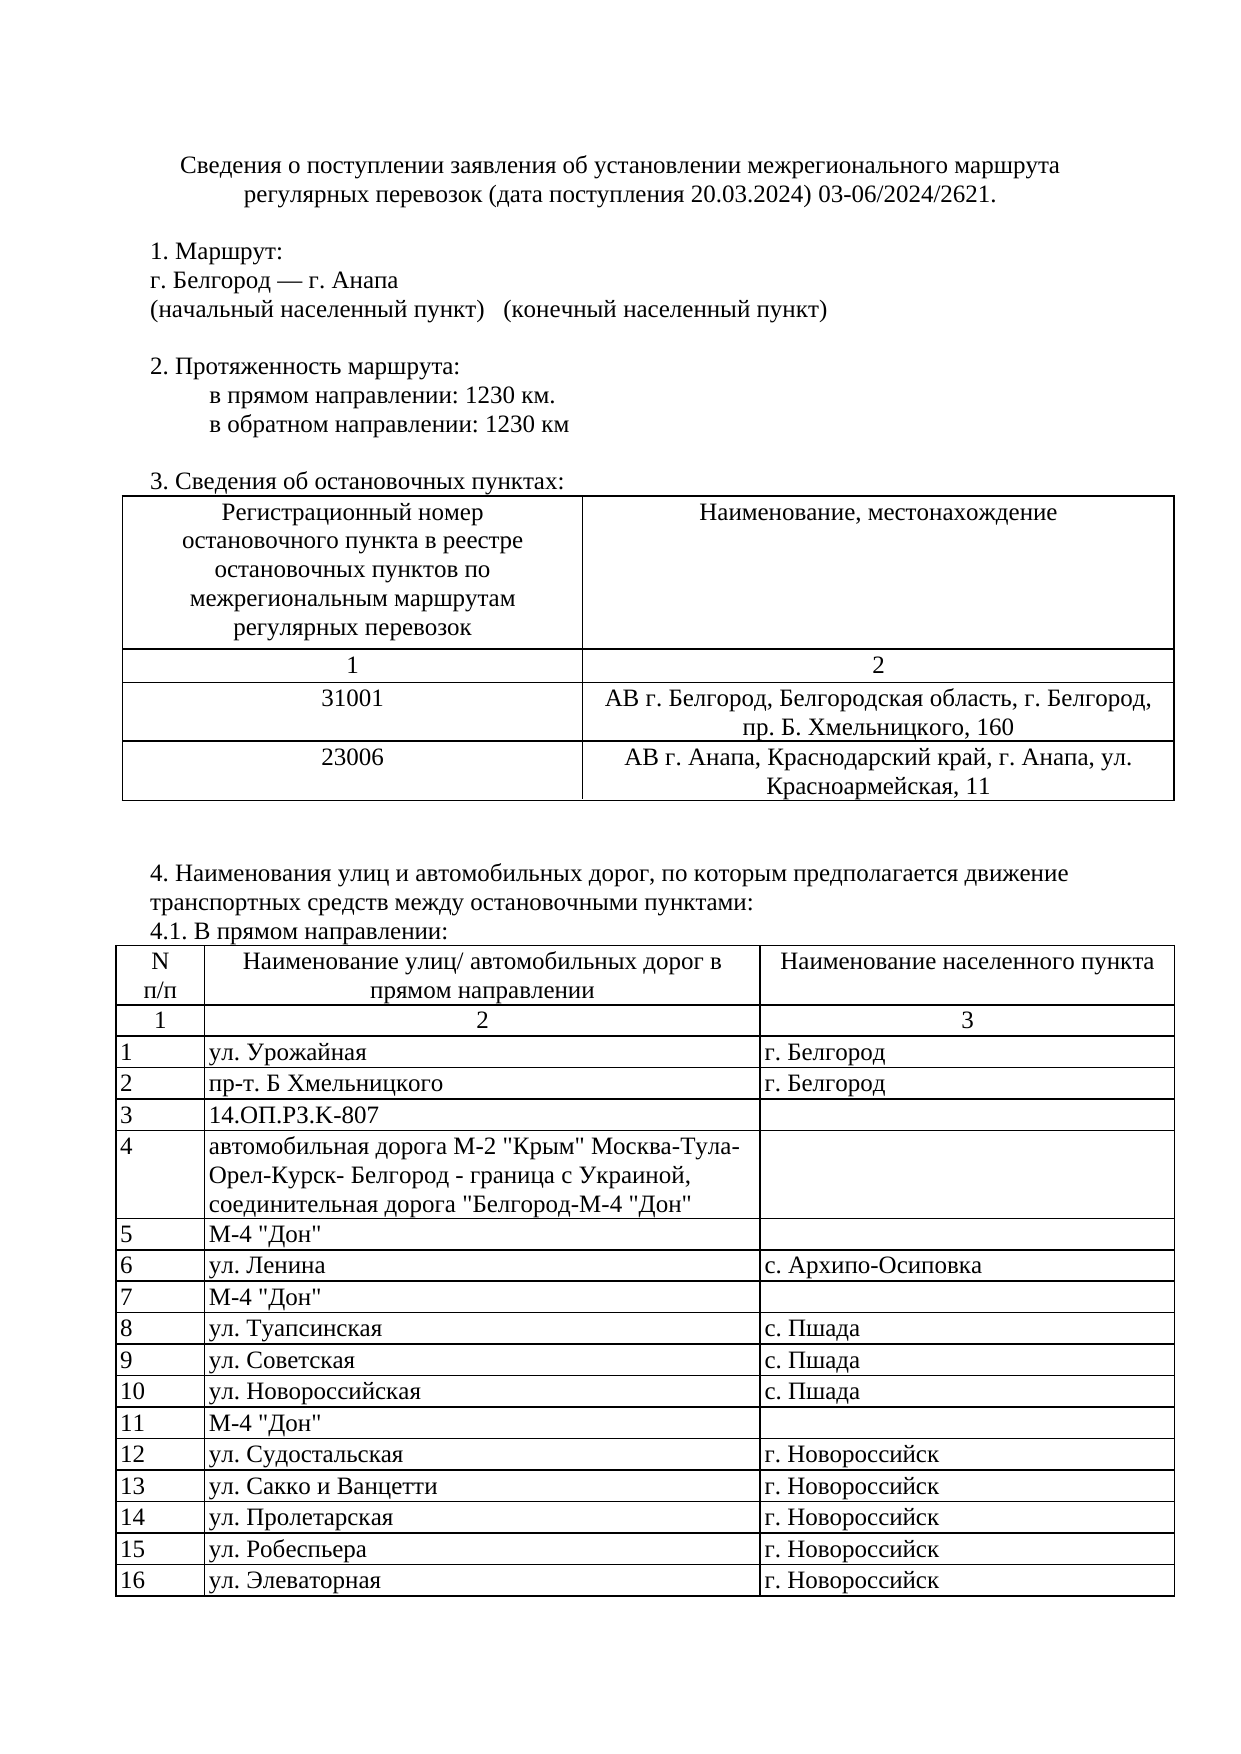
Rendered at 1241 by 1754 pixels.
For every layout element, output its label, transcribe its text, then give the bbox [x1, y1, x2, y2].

text в обратном направлении: 1230 км [150, 409, 1090, 437]
table_cell 10 [117, 1376, 204, 1406]
table_cell 1 [117, 1006, 204, 1035]
table_cell [761, 1282, 1174, 1312]
table_cell 2 [117, 1068, 204, 1098]
table_cell 14 [117, 1502, 204, 1532]
table_cell ул. Судостальская [205, 1439, 759, 1469]
table_cell 23006 [123, 742, 582, 799]
table_cell [761, 1408, 1174, 1438]
table_header Наименование улиц/ автомобильных дорог в прямом направлении [205, 946, 759, 1004]
table_cell ул. Новороссийская [205, 1376, 759, 1406]
table_header Регистрационный номер остановочного пункта в реестре остановочных пунктов по межрегиональным маршрутам регулярных перевозок [123, 497, 582, 648]
table_cell ул. Советская [205, 1345, 759, 1375]
table_cell [761, 1100, 1174, 1130]
table_cell 9 [117, 1345, 204, 1375]
table_cell г. Новороссийск [761, 1534, 1174, 1563]
table_header Наименование населенного пункта [761, 946, 1174, 1004]
table_cell 31001 [123, 683, 582, 740]
table_cell 5 [117, 1219, 204, 1249]
text Сведения о поступлении заявления об установлении межрегионального маршрута регулярных перевозок (дата поступления 20.03.2024) 03-06/2024/2621. [150, 150, 1090, 207]
table_cell г. Белгород [761, 1068, 1174, 1098]
table_cell АВ г. Анапа, Краснодарский край, г. Анапа, ул. Красноармейская, 11 [583, 742, 1173, 799]
table_cell 12 [117, 1439, 204, 1469]
table_cell ул. Урожайная [205, 1037, 759, 1067]
table_cell с. Пшада [761, 1376, 1174, 1406]
table_cell г. Новороссийск [761, 1565, 1174, 1595]
table_cell 8 [117, 1313, 204, 1343]
table_cell ул. Элеваторная [205, 1565, 759, 1595]
table_cell [761, 1219, 1174, 1249]
table_cell ул. Сакко и Ванцетти [205, 1471, 759, 1501]
table_cell М-4 "Дон" [205, 1408, 759, 1438]
table_header N п/п [117, 946, 204, 1004]
table_cell с. Архипо-Осиповка [761, 1251, 1174, 1280]
table_cell 3 [117, 1100, 204, 1130]
table_cell с. Пшада [761, 1313, 1174, 1343]
table_cell 16 [117, 1565, 204, 1595]
text г. Белгород — г. Анапа [150, 265, 1090, 294]
table_cell г. Новороссийск [761, 1471, 1174, 1501]
table_cell 13 [117, 1471, 204, 1501]
text 1. Маршрут: [150, 236, 1090, 265]
table_cell М-4 "Дон" [205, 1219, 759, 1249]
table_cell пр-т. Б Хмельницкого [205, 1068, 759, 1098]
table_cell 14.ОП.РЗ.K-807 [205, 1100, 759, 1130]
table_cell автомобильная дорога М-2 "Крым" Москва-Тула-Орел-Курск- Белгород - граница с Украиной, соединительная дорога "Белгород-М-4 "Дон" [205, 1131, 759, 1217]
table_cell 1 [123, 650, 582, 681]
table_cell г. Новороссийск [761, 1502, 1174, 1532]
table_cell г. Новороссийск [761, 1439, 1174, 1469]
table_cell 1 [117, 1037, 204, 1067]
text 2. Протяженность маршрута: [150, 351, 1090, 380]
table_cell 7 [117, 1282, 204, 1312]
table_cell 11 [117, 1408, 204, 1438]
table_cell ул. Робеспьера [205, 1534, 759, 1563]
table_cell М-4 "Дон" [205, 1282, 759, 1312]
table_cell 4 [117, 1131, 204, 1217]
table_cell АВ г. Белгород, Белгородская область, г. Белгород, пр. Б. Хмельницкого, 160 [583, 683, 1173, 740]
table_header Наименование, местонахождение [583, 497, 1173, 648]
table_cell г. Белгород [761, 1037, 1174, 1067]
table_cell с. Пшада [761, 1345, 1174, 1375]
table_cell [761, 1131, 1174, 1217]
table_cell ул. Ленина [205, 1251, 759, 1280]
table_cell ул. Пролетарская [205, 1502, 759, 1532]
table_cell 3 [761, 1006, 1174, 1035]
table_cell ул. Туапсинская [205, 1313, 759, 1343]
table_cell 15 [117, 1534, 204, 1563]
text 4.1. В прямом направлении: [150, 916, 1090, 945]
text 4. Наименования улиц и автомобильных дорог, по которым предполагается движение транспортных средств между остановочными пунктами: [150, 858, 1090, 916]
table_cell 2 [205, 1006, 759, 1035]
table_cell 6 [117, 1251, 204, 1280]
text 3. Сведения об остановочных пунктах: [150, 466, 1090, 495]
text в прямом направлении: 1230 км. [150, 380, 1090, 409]
table_cell 2 [583, 650, 1173, 681]
text (начальный населенный пункт) (конечный населенный пункт) [150, 294, 1090, 322]
